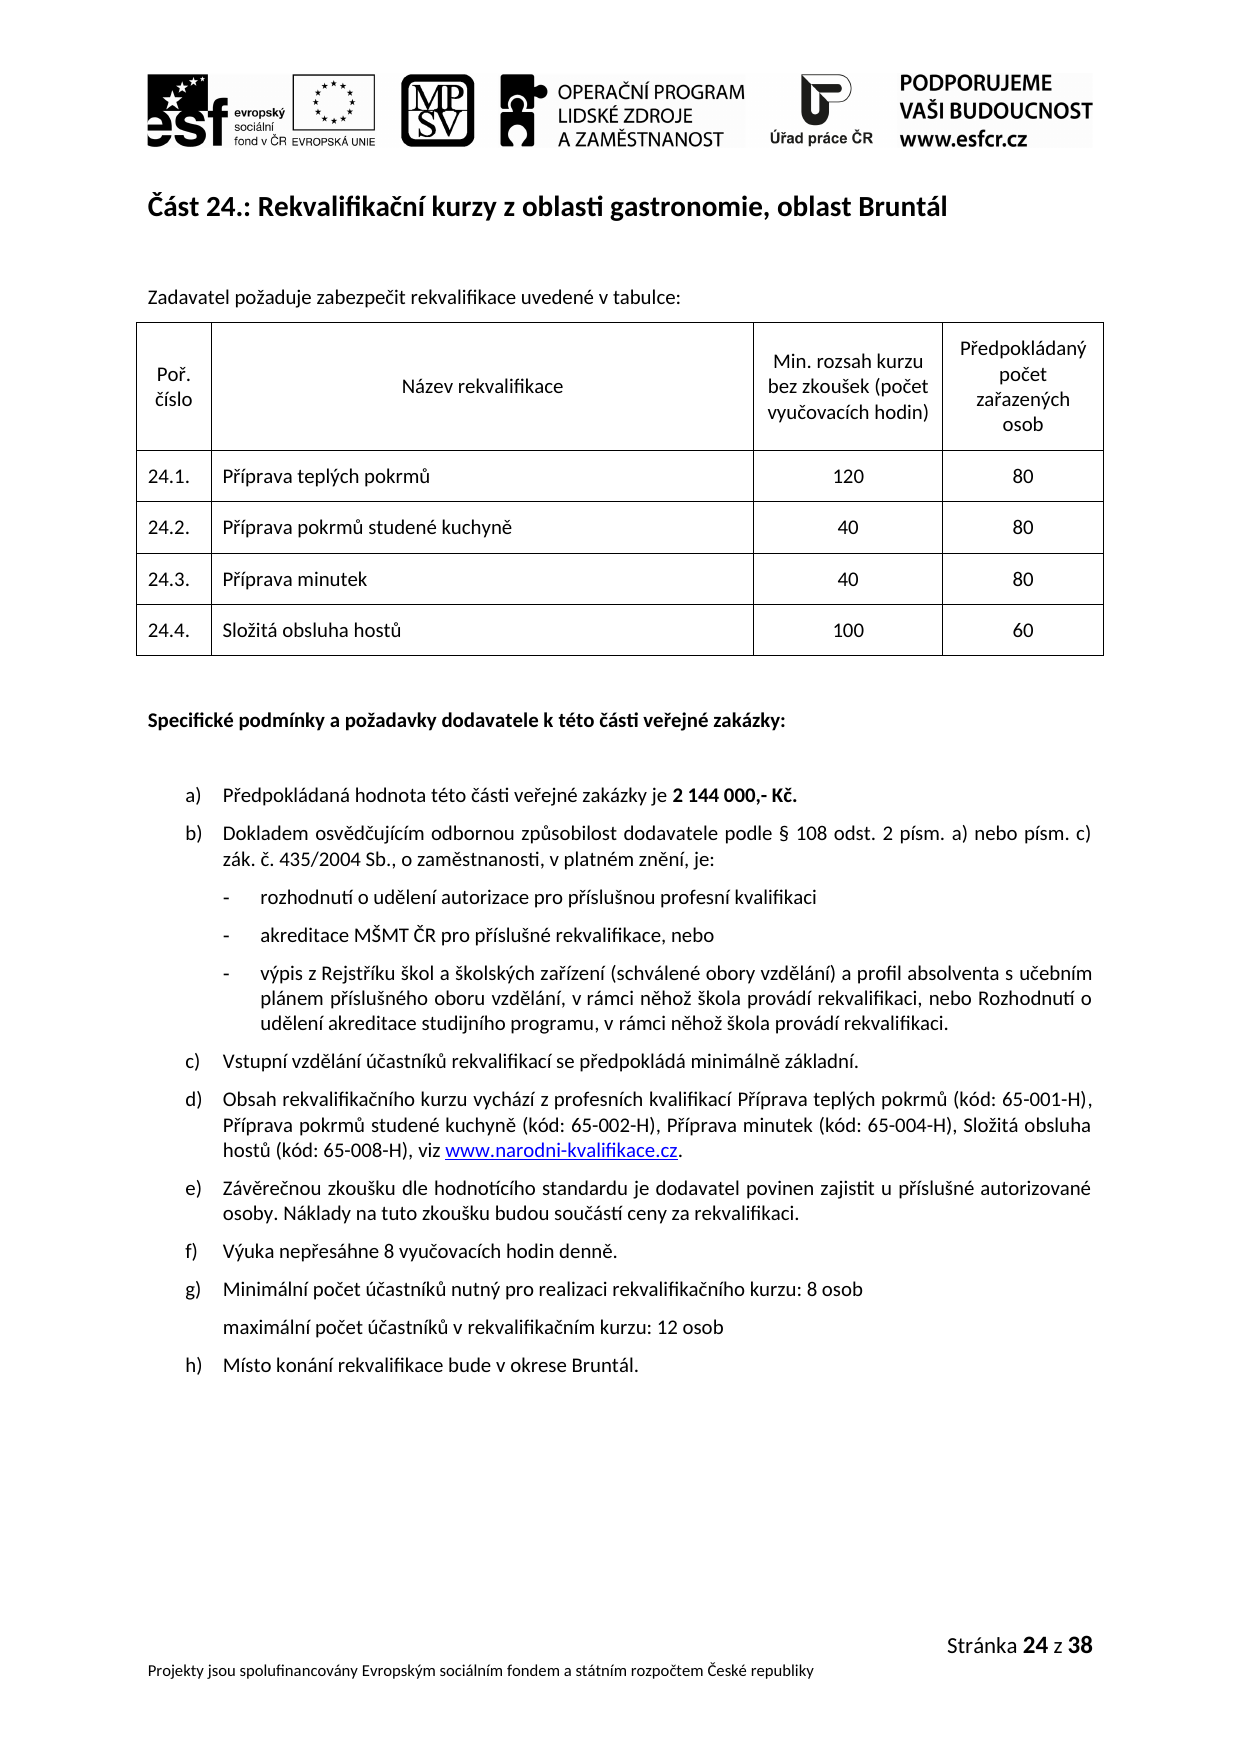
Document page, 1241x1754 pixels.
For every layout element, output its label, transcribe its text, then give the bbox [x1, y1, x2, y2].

list Vstupní vzdělání účastníků rekvalifikací se předpokládá minimálně základní. [185, 1048, 1093, 1074]
table_cell 24.4. [137, 605, 211, 655]
table_cell 24.3. [137, 554, 211, 604]
list Minimální počet účastníků nutný pro realizaci rekvalifikačního kurzu: 8 osob [185, 1276, 1093, 1302]
list akreditace MŠMT ČR pro příslušné rekvalifikace, nebo [223, 922, 1093, 947]
table_cell Příprava pokrmů studené kuchyně [212, 502, 753, 552]
table_cell 24.2. [137, 502, 211, 552]
list Výuka nepřesáhne 8 vyučovacích hodin denně. [185, 1238, 1093, 1264]
list Obsah rekvalifikačního kurzu vychází z profesních kvalifikací Příprava teplých pokrmů (kód: 65-001-H), Příprava pokrmů studené kuchyně (kód: 65-002-H), Příprava minutek (kód: 65-004-H), Složitá obsluha hostů (kód: 65-008-H), viz www.narodni-kvalifikace.cz. [185, 1086, 1093, 1163]
text Zadavatel požaduje zabezpečit rekvalifikace uvedené v tabulce: [148, 284, 1093, 309]
list Závěrečnou zkoušku dle hodnotícího standardu je dodavatel povinen zajistit u příslušné autorizované osoby. Náklady na tuto zkoušku budou součástí ceny za rekvalifikaci. [185, 1175, 1093, 1226]
table_cell 120 [754, 451, 942, 501]
table_header Název rekvalifikace [212, 323, 753, 449]
table_cell 100 [754, 605, 942, 655]
text Část 24.: Rekvalifikační kurzy z oblasti gastronomie, oblast Bruntál [148, 188, 1093, 223]
table_cell 40 [754, 502, 942, 552]
list maximální počet účastníků v rekvalifikačním kurzu: 12 osob [223, 1314, 1093, 1340]
table_cell Složitá obsluha hostů [212, 605, 753, 655]
table_cell 80 [943, 502, 1103, 552]
table_cell 24.1. [137, 451, 211, 501]
table_cell Příprava minutek [212, 554, 753, 604]
picture [147, 73, 1093, 148]
table_header Předpokládaný počet zařazených osob [943, 323, 1103, 449]
text Specifické podmínky a požadavky dodavatele k této části veřejné zakázky: [148, 707, 1093, 732]
list výpis z Rejstříku škol a školských zařízení (schválené obory vzdělání) a profil absolventa s učebním plánem příslušného oboru vzdělání, v rámci něhož škola provádí rekvalifikaci, nebo Rozhodnutí o udělení akreditace studijního programu, v rámci něhož škola provádí rekvalifikaci. [223, 960, 1093, 1036]
table_header Min. rozsah kurzu bez zkoušek (počet vyučovacích hodin) [754, 323, 942, 449]
list Předpokládaná hodnota této části veřejné zakázky je 2 144 000,- Kč. [185, 783, 1093, 808]
table_header Poř. číslo [137, 323, 211, 449]
list rozhodnutí o udělení autorizace pro příslušnou profesní kvalifikaci [223, 884, 1093, 909]
list Dokladem osvědčujícím odbornou způsobilost dodavatele podle § 108 odst. 2 písm. a) nebo písm. c) zák. č. 435/2004 Sb., o zaměstnanosti, v platném znění, je: [185, 821, 1093, 871]
table_cell 80 [943, 451, 1103, 501]
table_cell Příprava teplých pokrmů [212, 451, 753, 501]
list Místo konání rekvalifikace bude v okrese Bruntál. [185, 1352, 1093, 1378]
table_cell 60 [943, 605, 1103, 655]
table_cell 80 [943, 554, 1103, 604]
table_cell 40 [754, 554, 942, 604]
